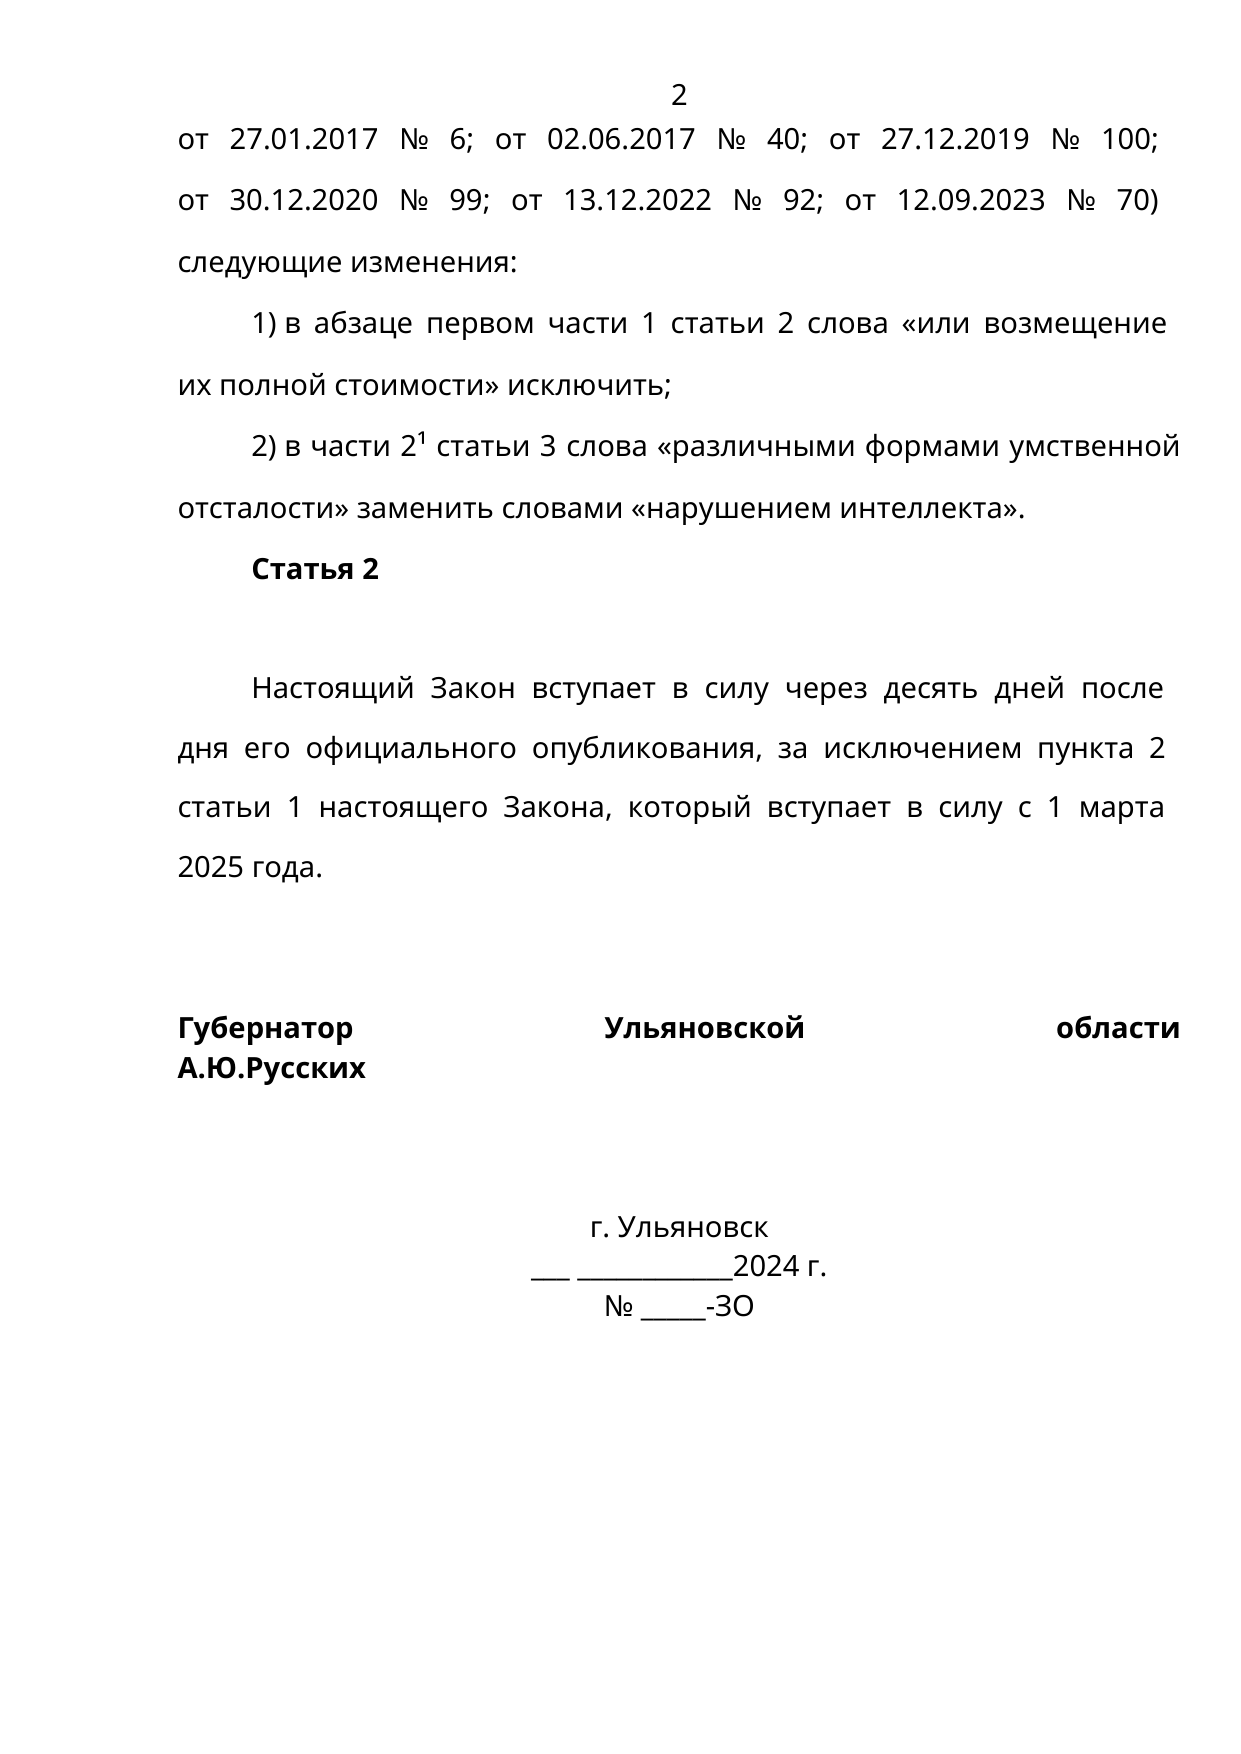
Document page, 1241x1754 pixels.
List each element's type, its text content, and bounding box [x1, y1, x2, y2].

text ___ ____________2024 г. [177, 1246, 1181, 1285]
text г. Ульяновск [177, 1206, 1181, 1246]
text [177, 118, 1181, 281]
text 1) в абзаце первом части 1 статьи 2 слова «или возмещение их полной стоимости» исключить; [177, 302, 1181, 404]
text 2) в части 2¹ статьи 3 слова «различными формами умственной отсталости» заменить словами «нарушением интеллекта». [177, 425, 1181, 527]
text Губернатор Ульяновской области А.Ю.Русских [177, 1007, 1181, 1087]
text № _____-ЗО [177, 1285, 1181, 1325]
text Статья 2 [177, 548, 1181, 588]
text Настоящий Закон вступает в силу через десять дней после дня его официального опубликования, за исключением пункта 2 статьи 1 настоящего Закона, который вступает в силу с 1 марта 2025 года. [177, 667, 1181, 886]
